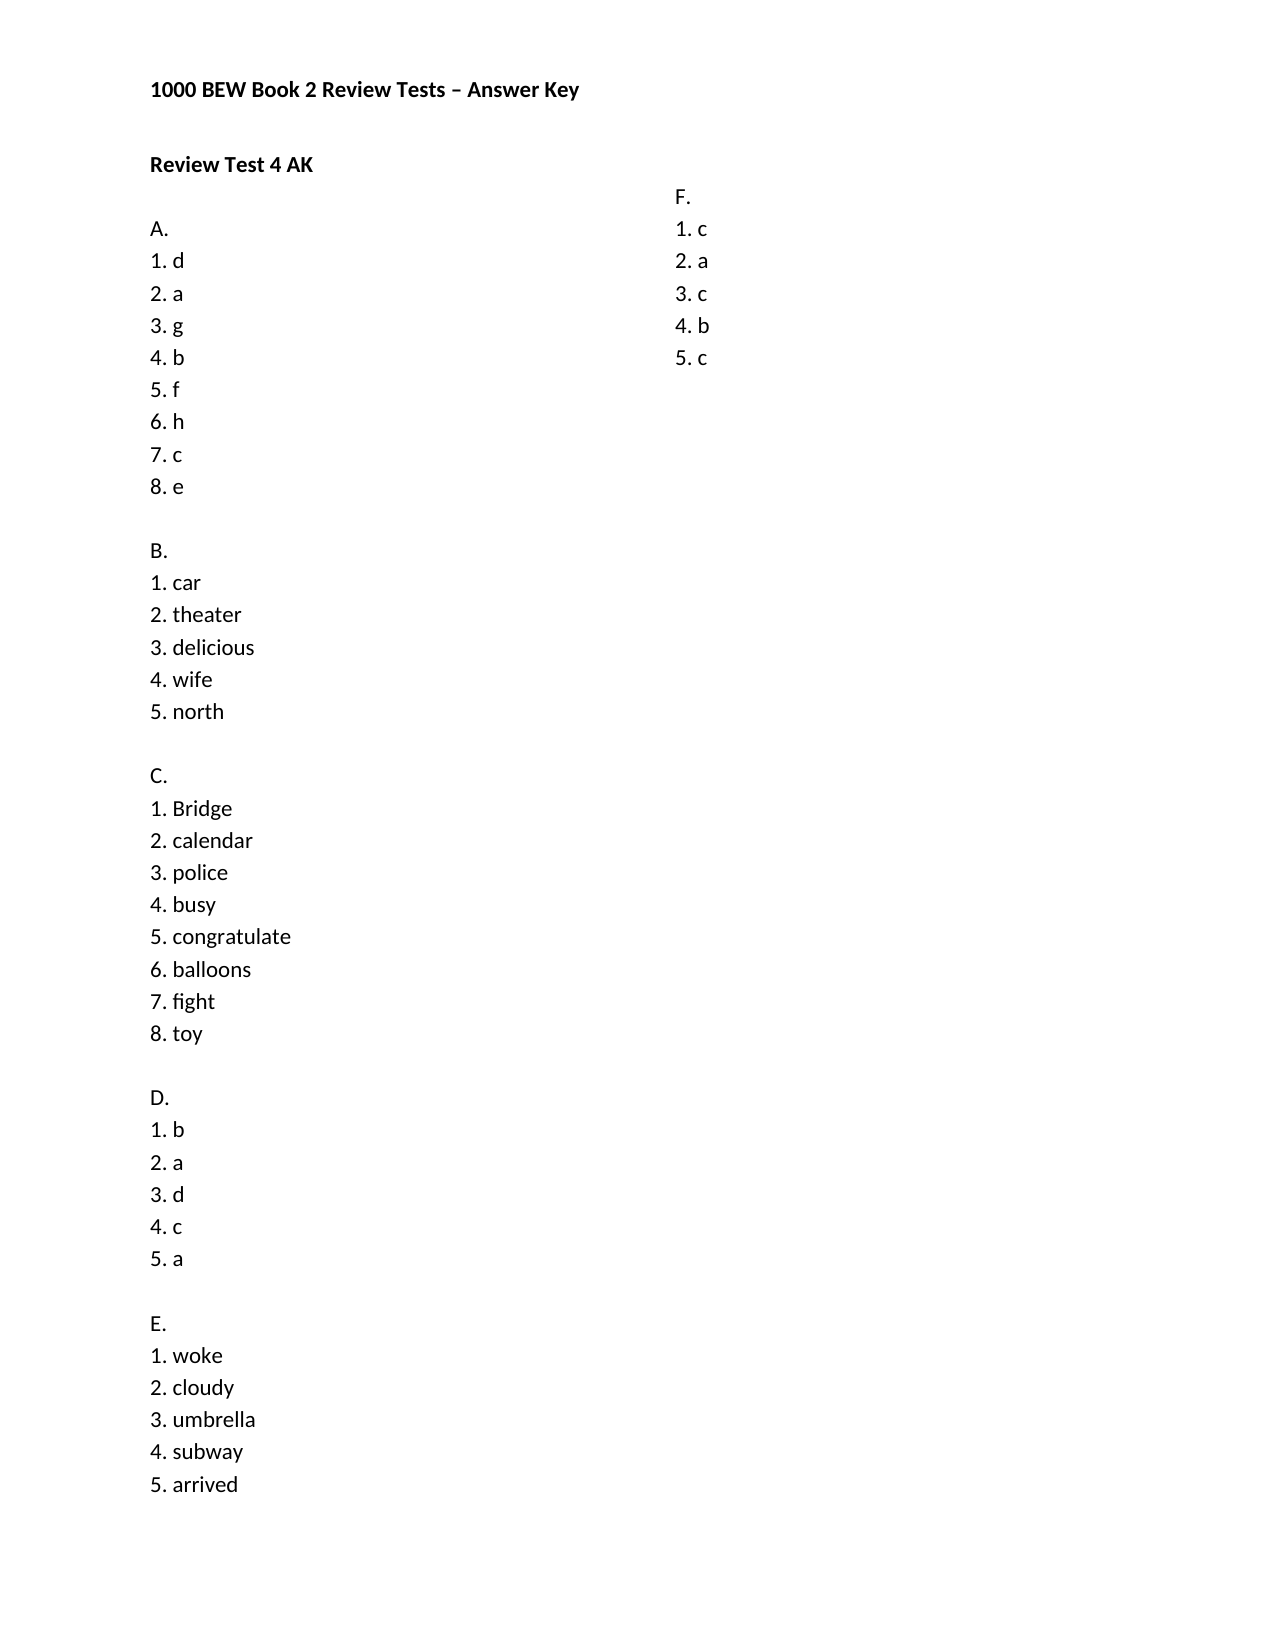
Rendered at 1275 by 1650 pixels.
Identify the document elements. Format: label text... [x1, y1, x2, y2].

text 3. c [675, 279, 1125, 307]
text 2. cloudy [150, 1373, 600, 1401]
text A. [150, 214, 600, 242]
text 1. c [675, 214, 1125, 242]
text 5. f [150, 375, 600, 403]
text 1. car [150, 568, 600, 596]
text 3. delicious [150, 633, 600, 661]
text 4. b [150, 343, 600, 371]
text C. [150, 762, 600, 789]
text 5. arrived [150, 1470, 600, 1498]
text 4. wife [150, 665, 600, 693]
text D. [150, 1083, 600, 1111]
text Review Test 4 AK [150, 150, 600, 178]
text 7. c [150, 440, 600, 468]
text 3. g [150, 311, 600, 339]
text 4. busy [150, 890, 600, 918]
text 1. d [150, 247, 600, 274]
text F. [675, 182, 1125, 210]
text 2. a [150, 279, 600, 307]
text 2. a [675, 247, 1125, 274]
text 3. d [150, 1180, 600, 1208]
text 5. north [150, 697, 600, 725]
text 2. a [150, 1148, 600, 1176]
text 8. toy [150, 1019, 600, 1047]
text 5. a [150, 1244, 600, 1272]
text 3. police [150, 858, 600, 886]
text 1. Bridge [150, 794, 600, 822]
text 3. umbrella [150, 1405, 600, 1433]
text 7. fight [150, 987, 600, 1015]
text 4. subway [150, 1437, 600, 1466]
text 6. balloons [150, 955, 600, 983]
text B. [150, 536, 600, 564]
text 2. calendar [150, 826, 600, 854]
text 6. h [150, 407, 600, 436]
text 1. b [150, 1116, 600, 1144]
text E. [150, 1309, 600, 1337]
text 2. theater [150, 601, 600, 629]
text 4. c [150, 1212, 600, 1240]
text 5. c [675, 343, 1125, 371]
text 5. congratulate [150, 922, 600, 951]
text 4. b [675, 311, 1125, 339]
text 1. woke [150, 1341, 600, 1369]
text 8. e [150, 472, 600, 500]
